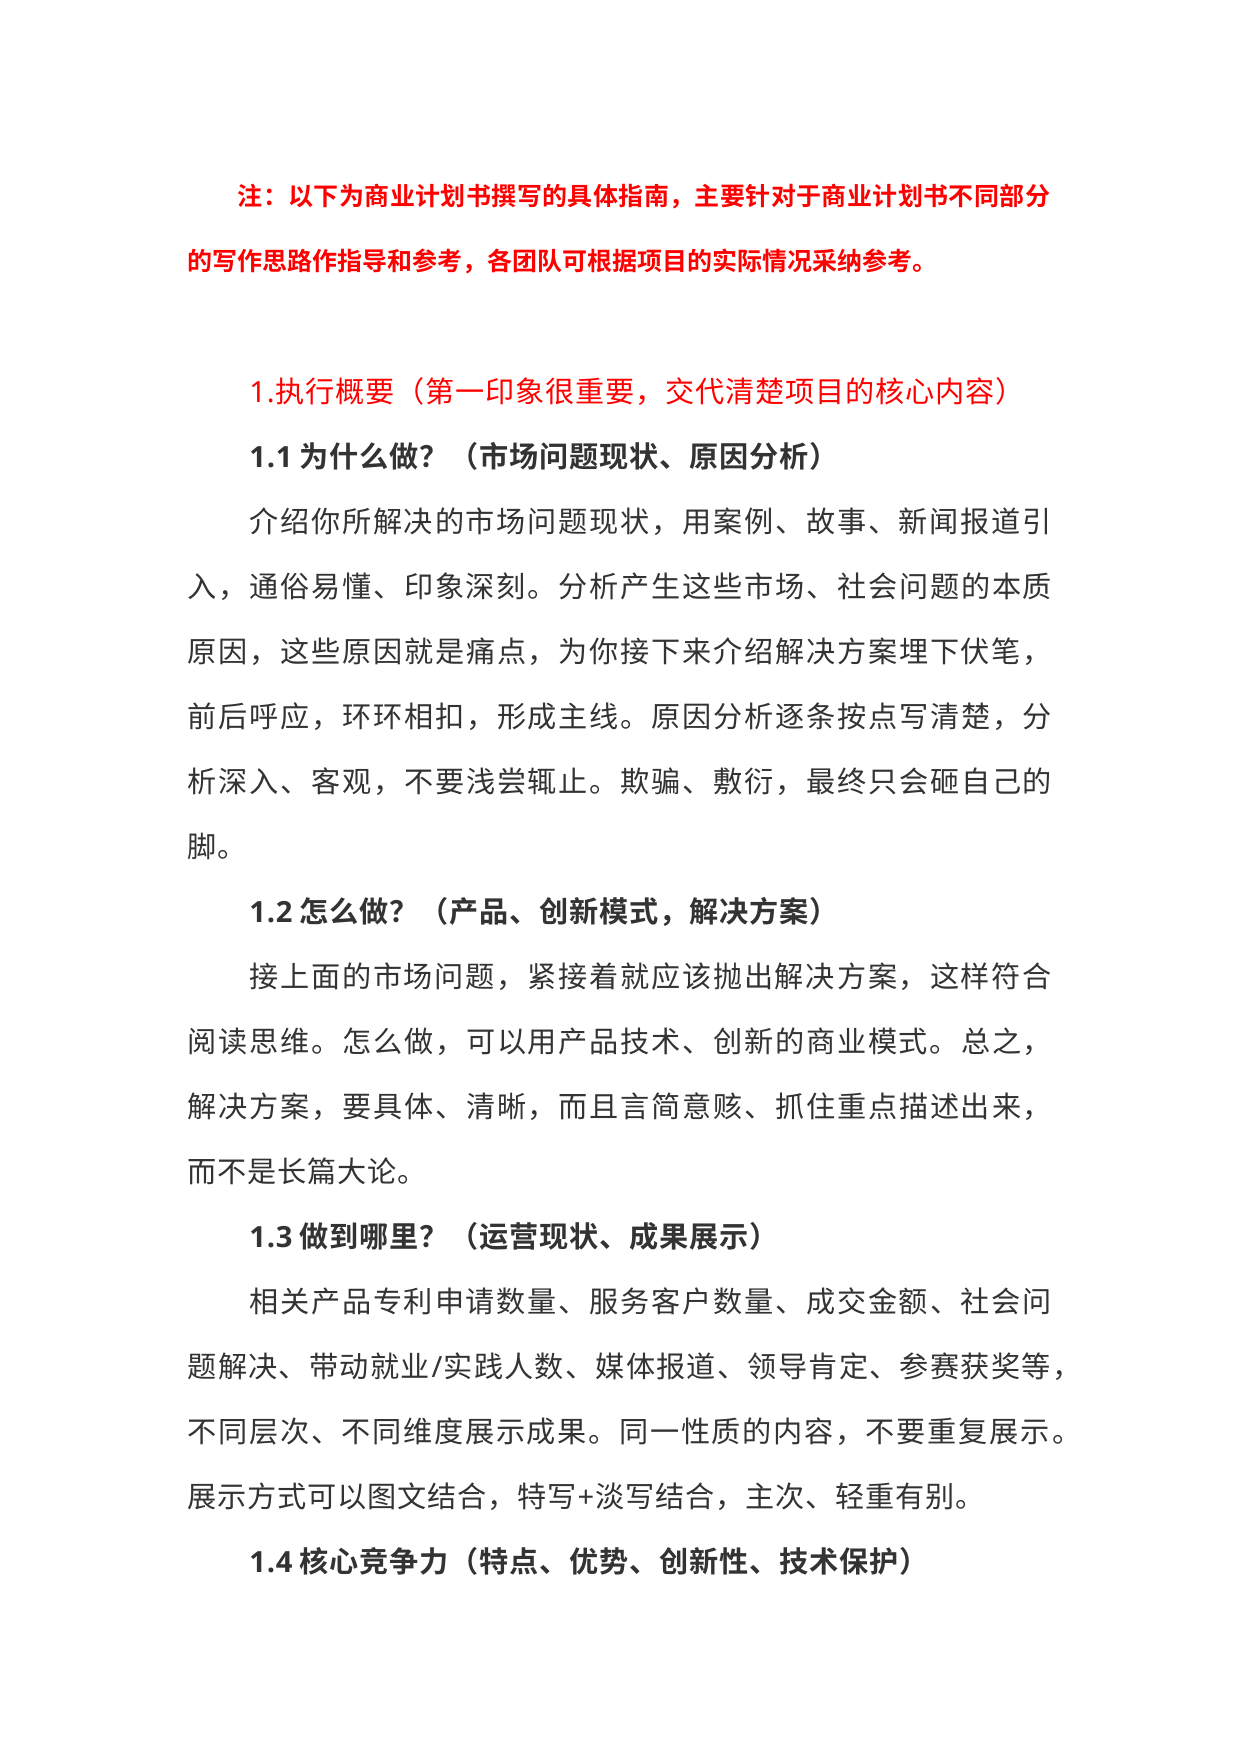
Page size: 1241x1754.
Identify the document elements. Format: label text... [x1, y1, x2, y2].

text 1.1为什么做？（市场问题现状、原因分析） [187, 422, 1053, 487]
text 相关产品专利申请数量、服务客户数量、成交金额、社会问题解决、带动就业/实践人数、媒体报道、领导肯定、参赛获奖等，不同层次、不同维度展示成果。同一性质的内容，不要重复展示。展示方式可以图文结合，特写+淡写结合，主次、轻重有别。 [187, 1267, 1053, 1527]
text 介绍你所解决的市场问题现状，用案例、故事、新闻报道引入，通俗易懂、印象深刻。分析产生这些市场、社会问题的本质原因，这些原因就是痛点，为你接下来介绍解决方案埋下伏笔，前后呼应，环环相扣，形成主线。原因分析逐条按点写清楚，分析深入、客观，不要浅尝辄止。欺骗、敷衍，最终只会砸自己的脚。 [187, 487, 1053, 877]
text 1.3做到哪里？（运营现状、成果展示） [187, 1202, 1053, 1267]
text 注：以下为商业计划书撰写的具体指南，主要针对于商业计划书不同部分的写作思路作指导和参考，各团队可根据项目的实际情况采纳参考。 [187, 162, 1053, 292]
text 接上面的市场问题，紧接着就应该抛出解决方案，这样符合阅读思维。怎么做，可以用产品技术、创新的商业模式。总之，解决方案，要具体、清晰，而且言简意赅、抓住重点描述出来，而不是长篇大论。 [187, 942, 1053, 1202]
text 1.执行概要（第一印象很重要，交代清楚项目的核心内容） [187, 357, 1053, 422]
text 1.2怎么做？（产品、创新模式，解决方案） [187, 877, 1053, 942]
text 1.4核心竞争力（特点、优势、创新性、技术保护） [187, 1527, 1053, 1592]
